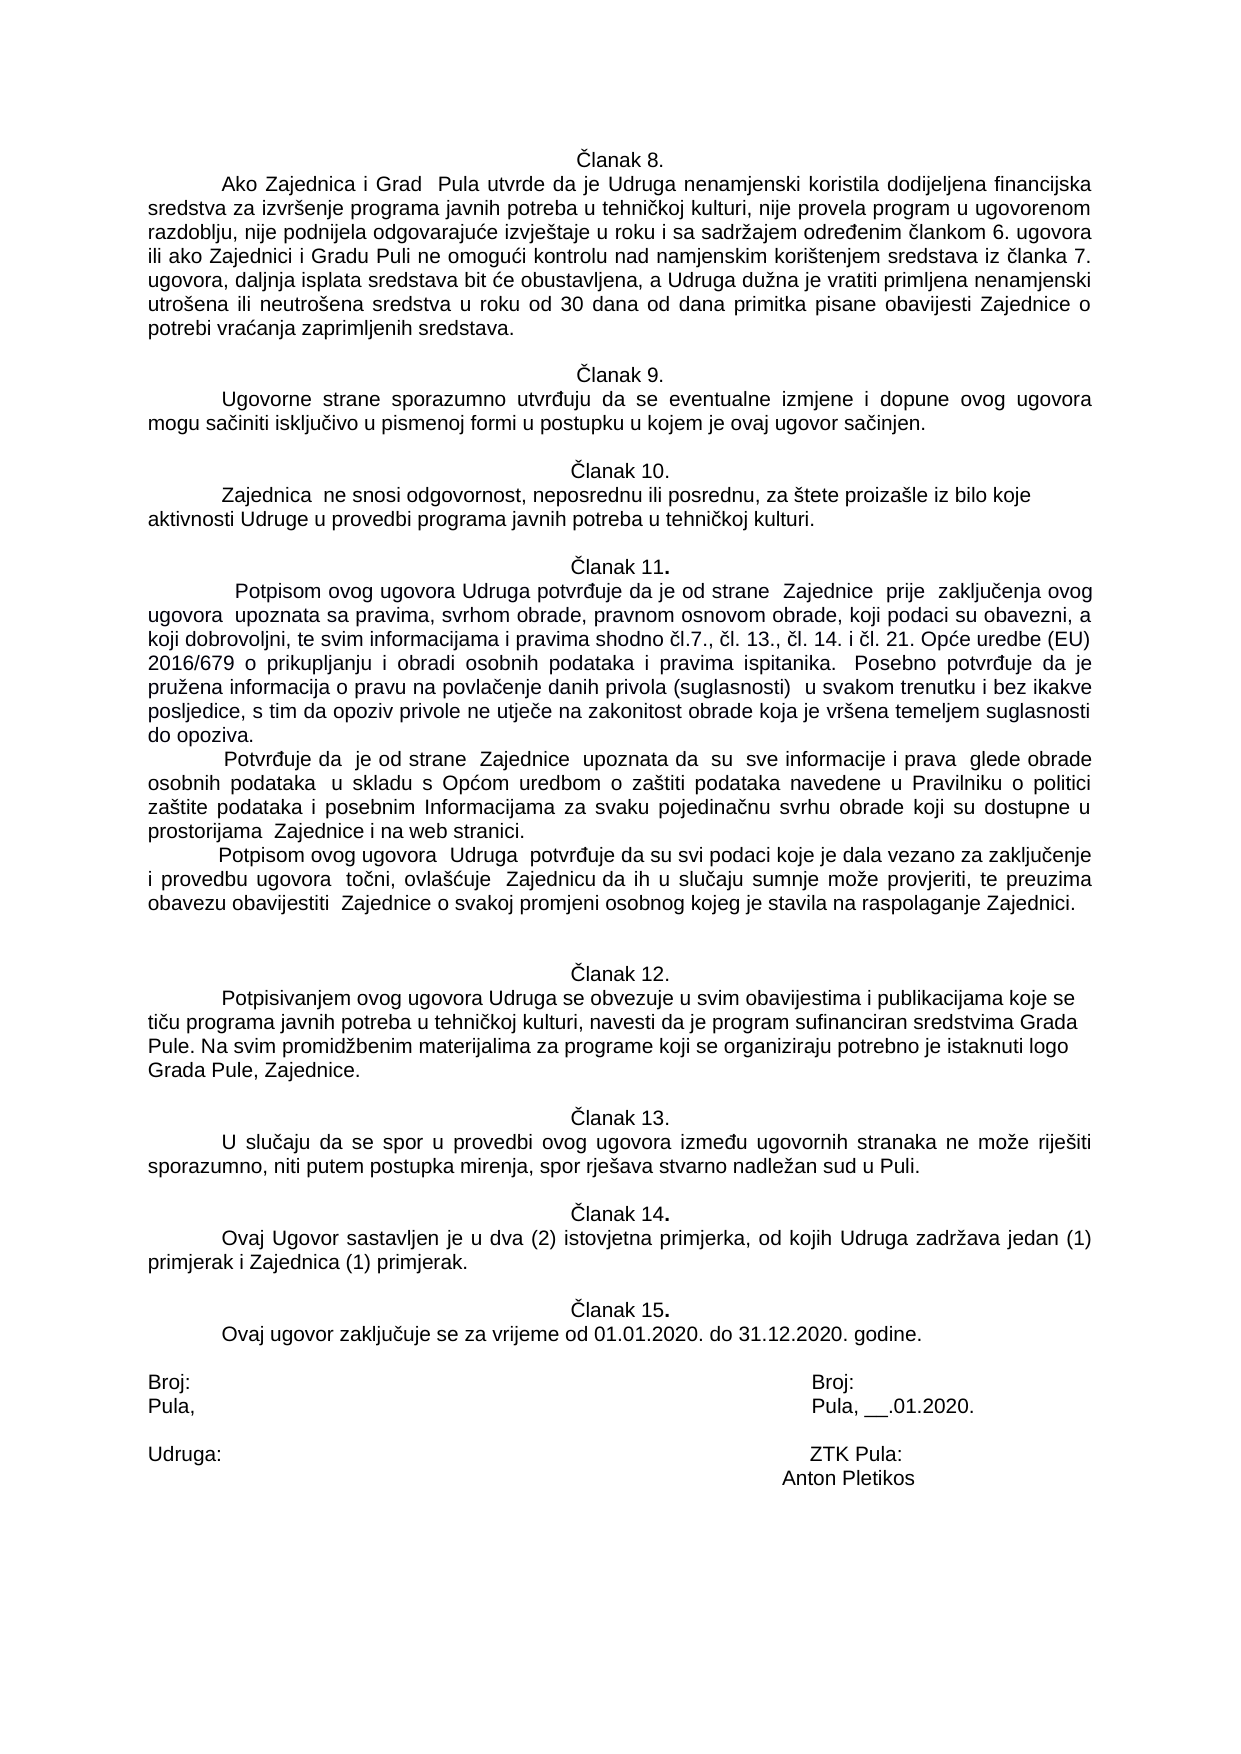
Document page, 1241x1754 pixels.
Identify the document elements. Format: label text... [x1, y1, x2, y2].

text Pula, Pula, __.01.2020. [148, 1393, 1093, 1417]
text Ako Zajednica i Grad Pula utvrde da je Udruga nenamjenski koristila dodijeljena financijska sredstva za izvršenje programa javnih potreba u tehničkoj kulturi, nije provela program u ugovorenom razdoblju, nije podnijela odgovarajuće izvještaje u roku i sa sadržajem određenim člankom 6. ugovora ili ako Zajednici i Gradu Puli ne omogući kontrolu nad namjenskim korištenjem sredstava iz članka 7. ugovora, daljnja isplata sredstava bit će obustavljena, a Udruga dužna je vratiti primljena nenamjenski utrošena ili neutrošena sredstva u roku od 30 dana od dana primitka pisane obavijesti Zajednice o potrebi vraćanja zaprimljenih sredstava. [148, 172, 1093, 339]
text Potpisom ovog ugovora Udruga potvrđuje da su svi podaci koje je dala vezano za zaključenje i provedbu ugovora točni, ovlašćuje Zajednicu da ih u slučaju sumnje može provjeriti, te preuzima obavezu obavijestiti Zajednice o svakoj promjeni osobnog kojeg je stavila na raspolaganje Zajednici. [148, 842, 1093, 914]
text Članak 10. [148, 459, 1093, 483]
text Ovaj ugovor zaključuje se za vrijeme od 01.01.2020. do 31.12.2020. godine. [148, 1322, 1093, 1346]
text U slučaju da se spor u provedbi ovog ugovora između ugovornih stranaka ne može riješiti sporazumno, niti putem postupka mirenja, spor rješava stvarno nadležan sud u Puli. [148, 1130, 1093, 1178]
text Članak 12. [148, 962, 1093, 986]
text Ovaj Ugovor sastavljen je u dva (2) istovjetna primjerka, od kojih Udruga zadržava jedan (1) primjerak i Zajednica (1) primjerak. [148, 1226, 1093, 1274]
text Članak 9. [148, 363, 1093, 387]
text Broj: Broj: [148, 1369, 1093, 1393]
text Članak 15. [148, 1298, 1093, 1322]
text Potpisom ovog ugovora Udruga potvrđuje da je od strane Zajednice prije zaključenja ovog ugovora upoznata sa pravima, svrhom obrade, pravnom osnovom obrade, koji podaci su obavezni, a koji dobrovoljni, te svim informacijama i pravima shodno čl.7., čl. 13., čl. 14. i čl. 21. Opće uredbe (EU) 2016/679 o prikupljanju i obradi osobnih podataka i pravima ispitanika. Posebno potvrđuje da je pružena informacija o pravu na povlačenje danih privola (suglasnosti) u svakom trenutku i bez ikakve posljedice, s tim da opoziv privole ne utječe na zakonitost obrade koja je vršena temeljem suglasnosti do opoziva. [148, 579, 1093, 747]
text Članak 13. [148, 1106, 1093, 1130]
text Ugovorne strane sporazumno utvrđuju da se eventualne izmjene i dopune ovog ugovora mogu sačiniti isključivo u pismenoj formi u postupku u kojem je ovaj ugovor sačinjen. [148, 387, 1093, 435]
text Zajednica ne snosi odgovornost, neposrednu ili posrednu, za štete proizašle iz bilo koje aktivnosti Udruge u provedbi programa javnih potreba u tehničkoj kulturi. [148, 483, 1093, 531]
text Udruga: ZTK Pula: [148, 1441, 1093, 1465]
text Članak 11. [148, 555, 1093, 579]
text Članak 14. [148, 1202, 1093, 1226]
text Potpisivanjem ovog ugovora Udruga se obvezuje u svim obavijestima i publikacijama koje se tiču programa javnih potreba u tehničkoj kulturi, navesti da je program sufinanciran sredstvima Grada Pule. Na svim promidžbenim materijalima za programe koji se organiziraju potrebno je istaknuti logo Grada Pule, Zajednice. [148, 986, 1093, 1082]
text Anton Pletikos [148, 1465, 1093, 1516]
text Članak 8. [148, 148, 1093, 172]
text Potvrđuje da je od strane Zajednice upoznata da su sve informacije i prava glede obrade osobnih podataka u skladu s Općom uredbom o zaštiti podataka navedene u Pravilniku o politici zaštite podataka i posebnim Informacijama za svaku pojedinačnu svrhu obrade koji su dostupne u prostorijama Zajednice i na web stranici. [148, 747, 1093, 842]
